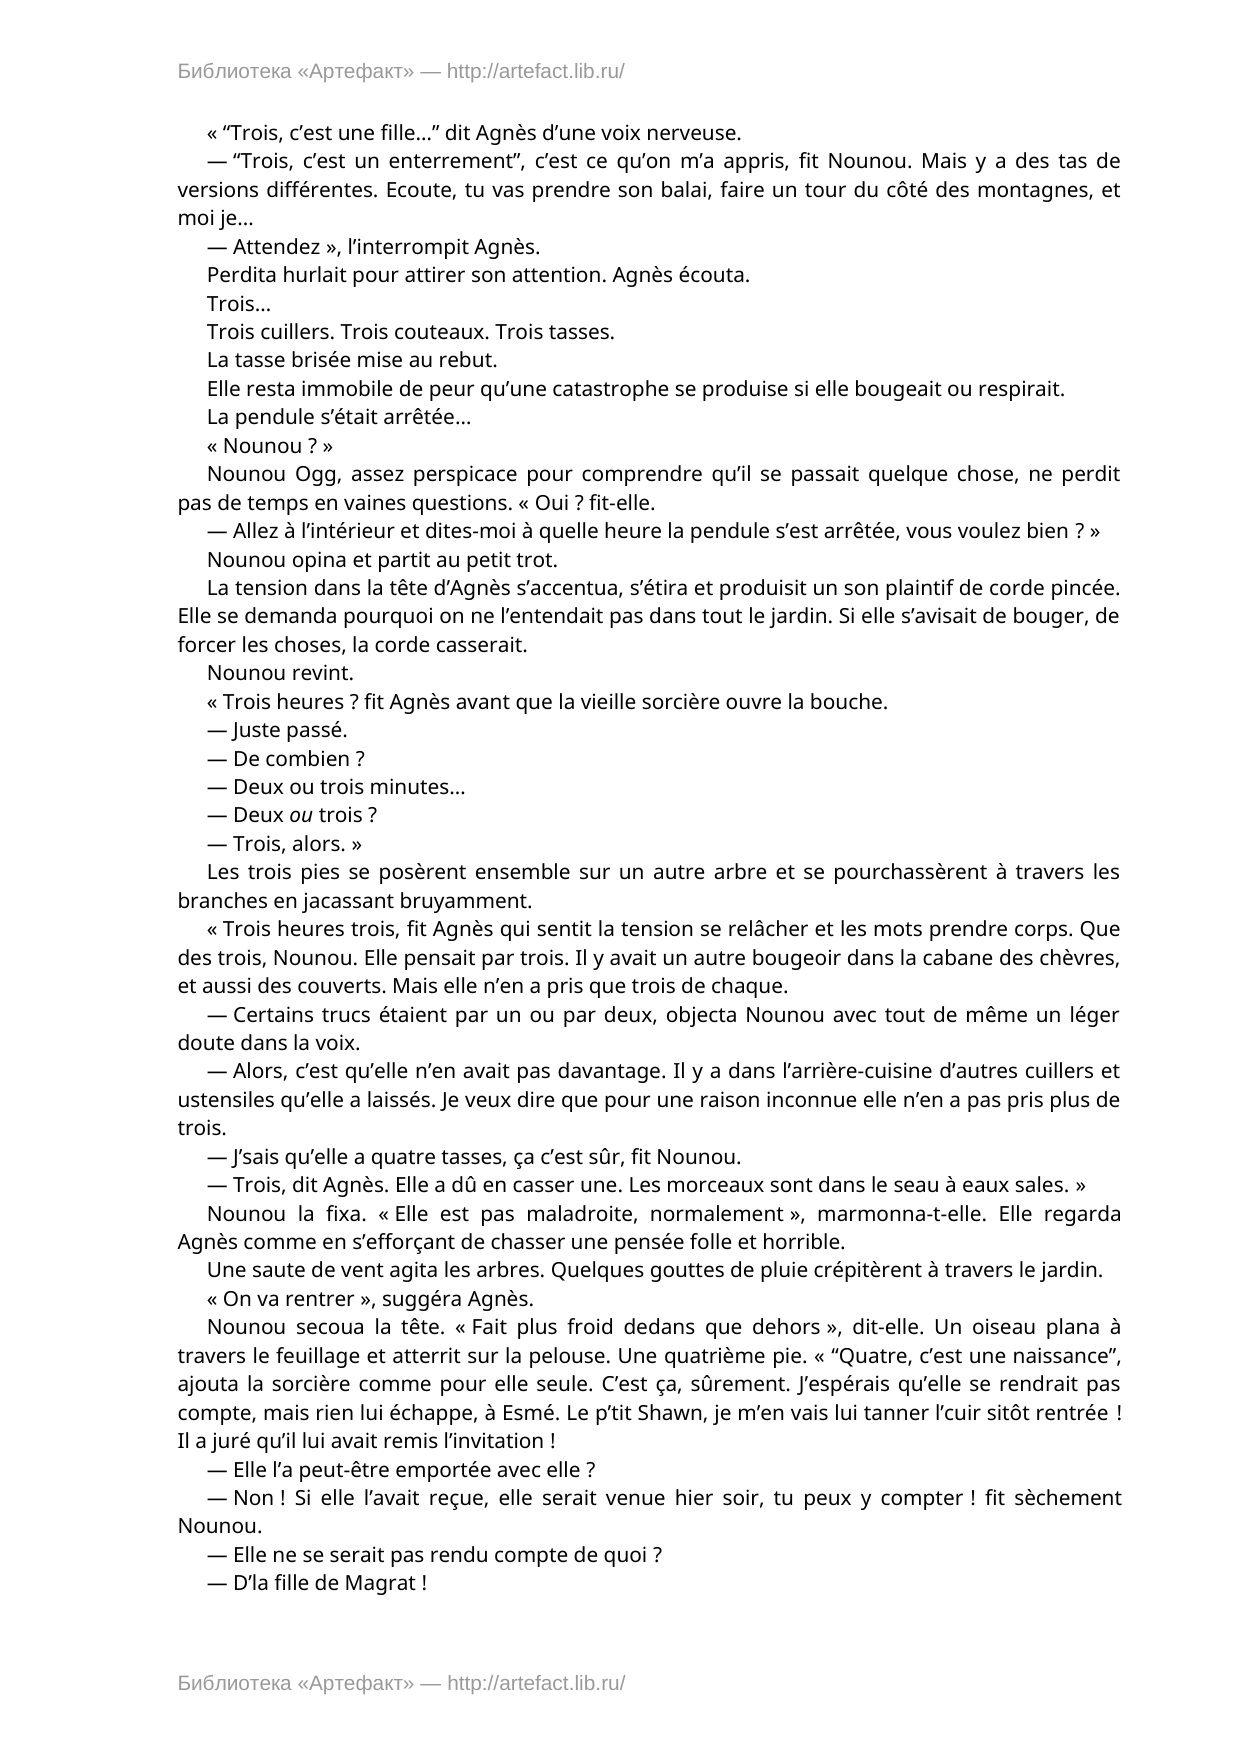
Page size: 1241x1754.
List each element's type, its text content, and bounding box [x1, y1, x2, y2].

text « Nounou ? » [177, 431, 1122, 459]
text Trois cuillers. Trois couteaux. Trois tasses. [177, 317, 1122, 346]
text La tension dans la tête d’Agnès s’accentua, s’étira et produisit un son plaintif de corde pincée. Elle se demanda pourquoi on ne l’entendait pas dans tout le jardin. Si elle s’avisait de bouger, de forcer les choses, la corde casserait. [177, 573, 1122, 658]
text La pendule s’était arrêtée… [177, 402, 1122, 431]
text — Elle ne se serait pas rendu compte de quoi ? [177, 1540, 1122, 1568]
text « Trois heures ? fit Agnès avant que la vieille sorcière ouvre la bouche. [177, 687, 1122, 715]
text Elle resta immobile de peur qu’une catastrophe se produise si elle bougeait ou respirait. [177, 374, 1122, 402]
text Nounou la fixa. « Elle est pas maladroite, normalement », marmonna-t-elle. Elle regarda Agnès comme en s’efforçant de chasser une pensée folle et horrible. [177, 1199, 1122, 1256]
text — Trois, alors. » [177, 829, 1122, 857]
text Une saute de vent agita les arbres. Quelques gouttes de pluie crépitèrent à travers le jardin. [177, 1256, 1122, 1284]
text — Deux ou trois ? [177, 801, 1122, 829]
text Les trois pies se posèrent ensemble sur un autre arbre et se pourchassèrent à travers les branches en jacassant bruyamment. [177, 857, 1122, 914]
text — Attendez », l’interrompit Agnès. [177, 232, 1122, 260]
text Nounou secoua la tête. « Fait plus froid dedans que dehors », dit-elle. Un oiseau plana à travers le feuillage et atterrit sur la pelouse. Une quatrième pie. « “Quatre, c’est une naissance”, ajouta la sorcière comme pour elle seule. C’est ça, sûrement. J’espérais qu’elle se rendrait pas compte, mais rien lui échappe, à Esmé. Le p’tit Shawn, je m’en vais lui tanner l’cuir sitôt rentrée ! Il a juré qu’il lui avait remis l’invitation ! [177, 1312, 1122, 1455]
text Nounou Ogg, assez perspicace pour comprendre qu’il se passait quelque chose, ne perdit pas de temps en vaines questions. « Oui ? fit-elle. [177, 459, 1122, 516]
text — Alors, c’est qu’elle n’en avait pas davantage. Il y a dans l’arrière-cuisine d’autres cuillers et ustensiles qu’elle a laissés. Je veux dire que pour une raison inconnue elle n’en a pas pris plus de trois. [177, 1057, 1122, 1142]
text — Trois, dit Agnès. Elle a dû en casser une. Les morceaux sont dans le seau à eaux sales. » [177, 1170, 1122, 1199]
text — Certains trucs étaient par un ou par deux, objecta Nounou avec tout de même un léger doute dans la voix. [177, 1000, 1122, 1057]
text — Non ! Si elle l’avait reçue, elle serait venue hier soir, tu peux y compter ! fit sèchement Nounou. [177, 1483, 1122, 1540]
text « On va rentrer », suggéra Agnès. [177, 1284, 1122, 1312]
text La tasse brisée mise au rebut. [177, 346, 1122, 374]
text — De combien ? [177, 744, 1122, 772]
text Nounou opina et partit au petit trot. [177, 545, 1122, 573]
text Perdita hurlait pour attirer son attention. Agnès écouta. [177, 260, 1122, 289]
text Trois… [177, 289, 1122, 317]
text — Elle l’a peut-être emportée avec elle ? [177, 1455, 1122, 1483]
text Nounou revint. [177, 658, 1122, 687]
text — D’la fille de Magrat ! [177, 1568, 1122, 1597]
text — “Trois, c’est un enterrement”, c’est ce qu’on m’a appris, fit Nounou. Mais y a des tas de versions différentes. Ecoute, tu vas prendre son balai, faire un tour du côté des montagnes, et moi je… [177, 147, 1122, 232]
text — Deux ou trois minutes… [177, 772, 1122, 801]
text « “Trois, c’est une fille…” dit Agnès d’une voix nerveuse. [177, 118, 1122, 147]
text « Trois heures trois, fit Agnès qui sentit la tension se relâcher et les mots prendre corps. Que des trois, Nounou. Elle pensait par trois. Il y avait un autre bougeoir dans la cabane des chèvres, et aussi des couverts. Mais elle n’en a pris que trois de chaque. [177, 914, 1122, 1000]
text — Juste passé. [177, 715, 1122, 744]
text — J’sais qu’elle a quatre tasses, ça c’est sûr, fit Nounou. [177, 1142, 1122, 1170]
text — Allez à l’intérieur et dites-moi à quelle heure la pendule s’est arrêtée, vous voulez bien ? » [177, 516, 1122, 545]
